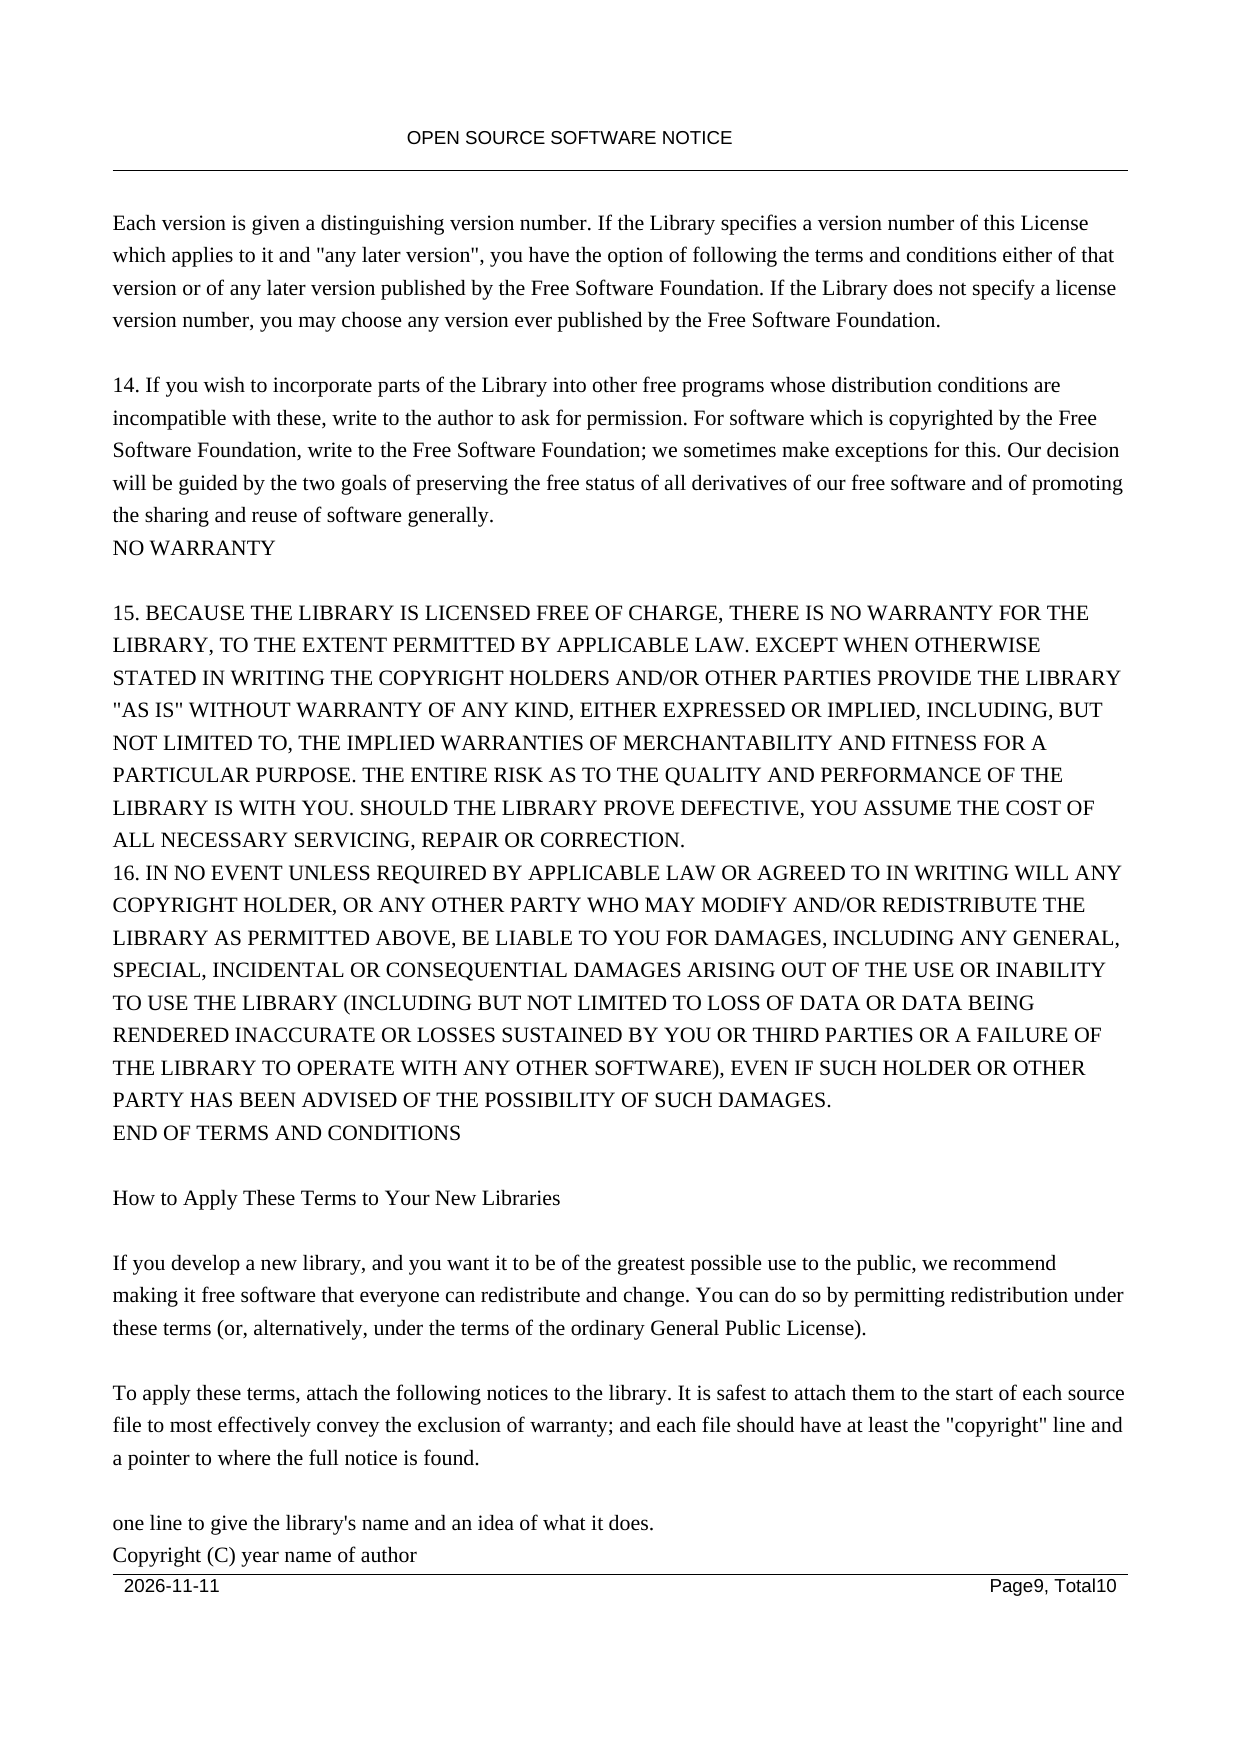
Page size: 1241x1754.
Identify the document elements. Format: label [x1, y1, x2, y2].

text [112, 206, 1128, 1571]
